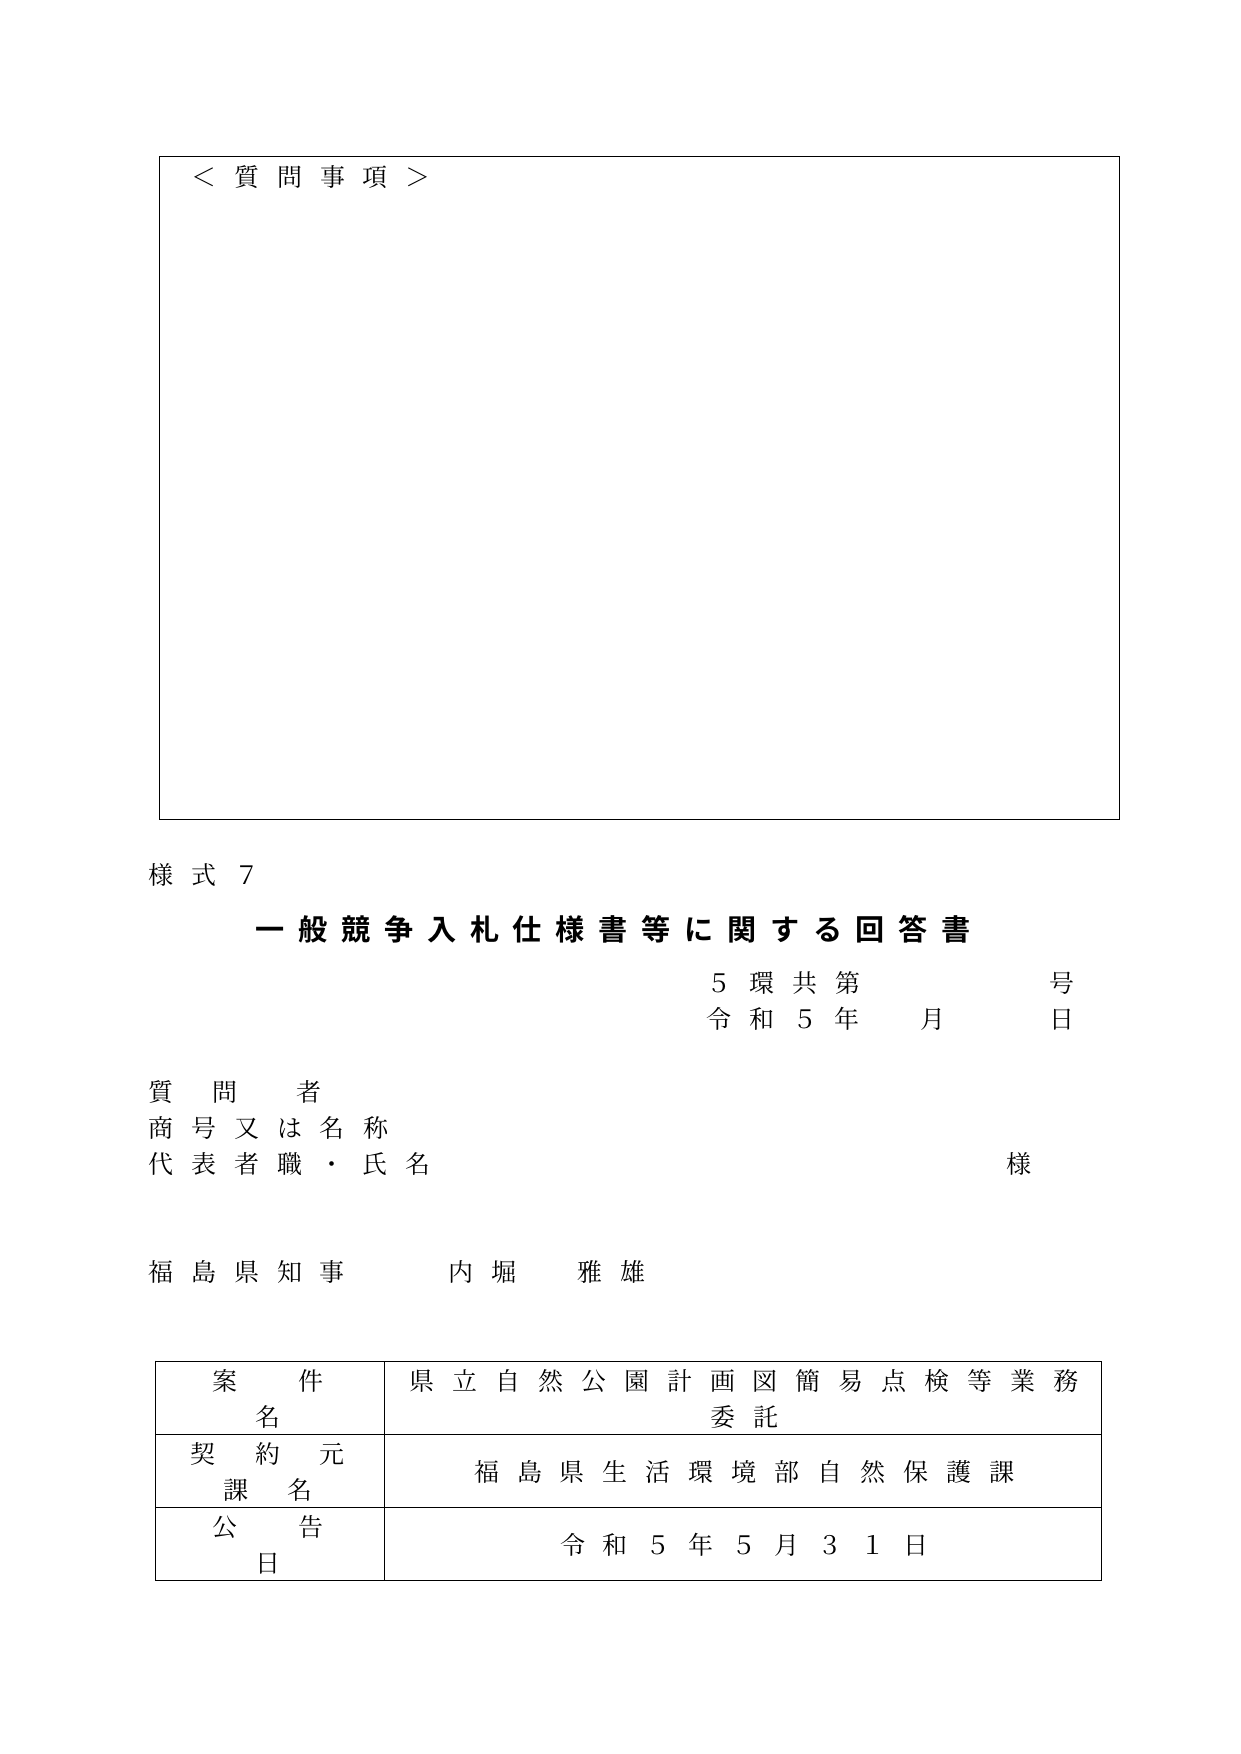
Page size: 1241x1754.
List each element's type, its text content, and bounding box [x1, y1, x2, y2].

table_cell 福島県生活環境部自然保護課 [385, 1435, 1101, 1507]
text 質問者 [148, 1072, 1092, 1108]
table_cell 契 約 元 課 名 [156, 1435, 384, 1507]
text 福島県知事 内堀 雅雄 [148, 1216, 1092, 1288]
text 商号又は名称 [148, 1108, 1092, 1144]
text 令和５年 月 日 [148, 1000, 1092, 1036]
table_header 案 件 名 [156, 1362, 384, 1434]
text 代表者職・氏名 様 [148, 1144, 1092, 1180]
text ５環共第 号 [148, 964, 1092, 1000]
table_header ＜質問事項＞ [160, 157, 1119, 819]
table_header 県立自然公園計画図簡易点検等業務委託 [385, 1362, 1101, 1434]
table_cell 令和５年５月３１日 [385, 1508, 1101, 1580]
table_header [1102, 1361, 1112, 1580]
text 様式７ [148, 856, 1092, 892]
text 一般競争入札仕様書等に関する回答書 [148, 892, 1092, 964]
table_cell 公 告 日 [156, 1508, 384, 1580]
